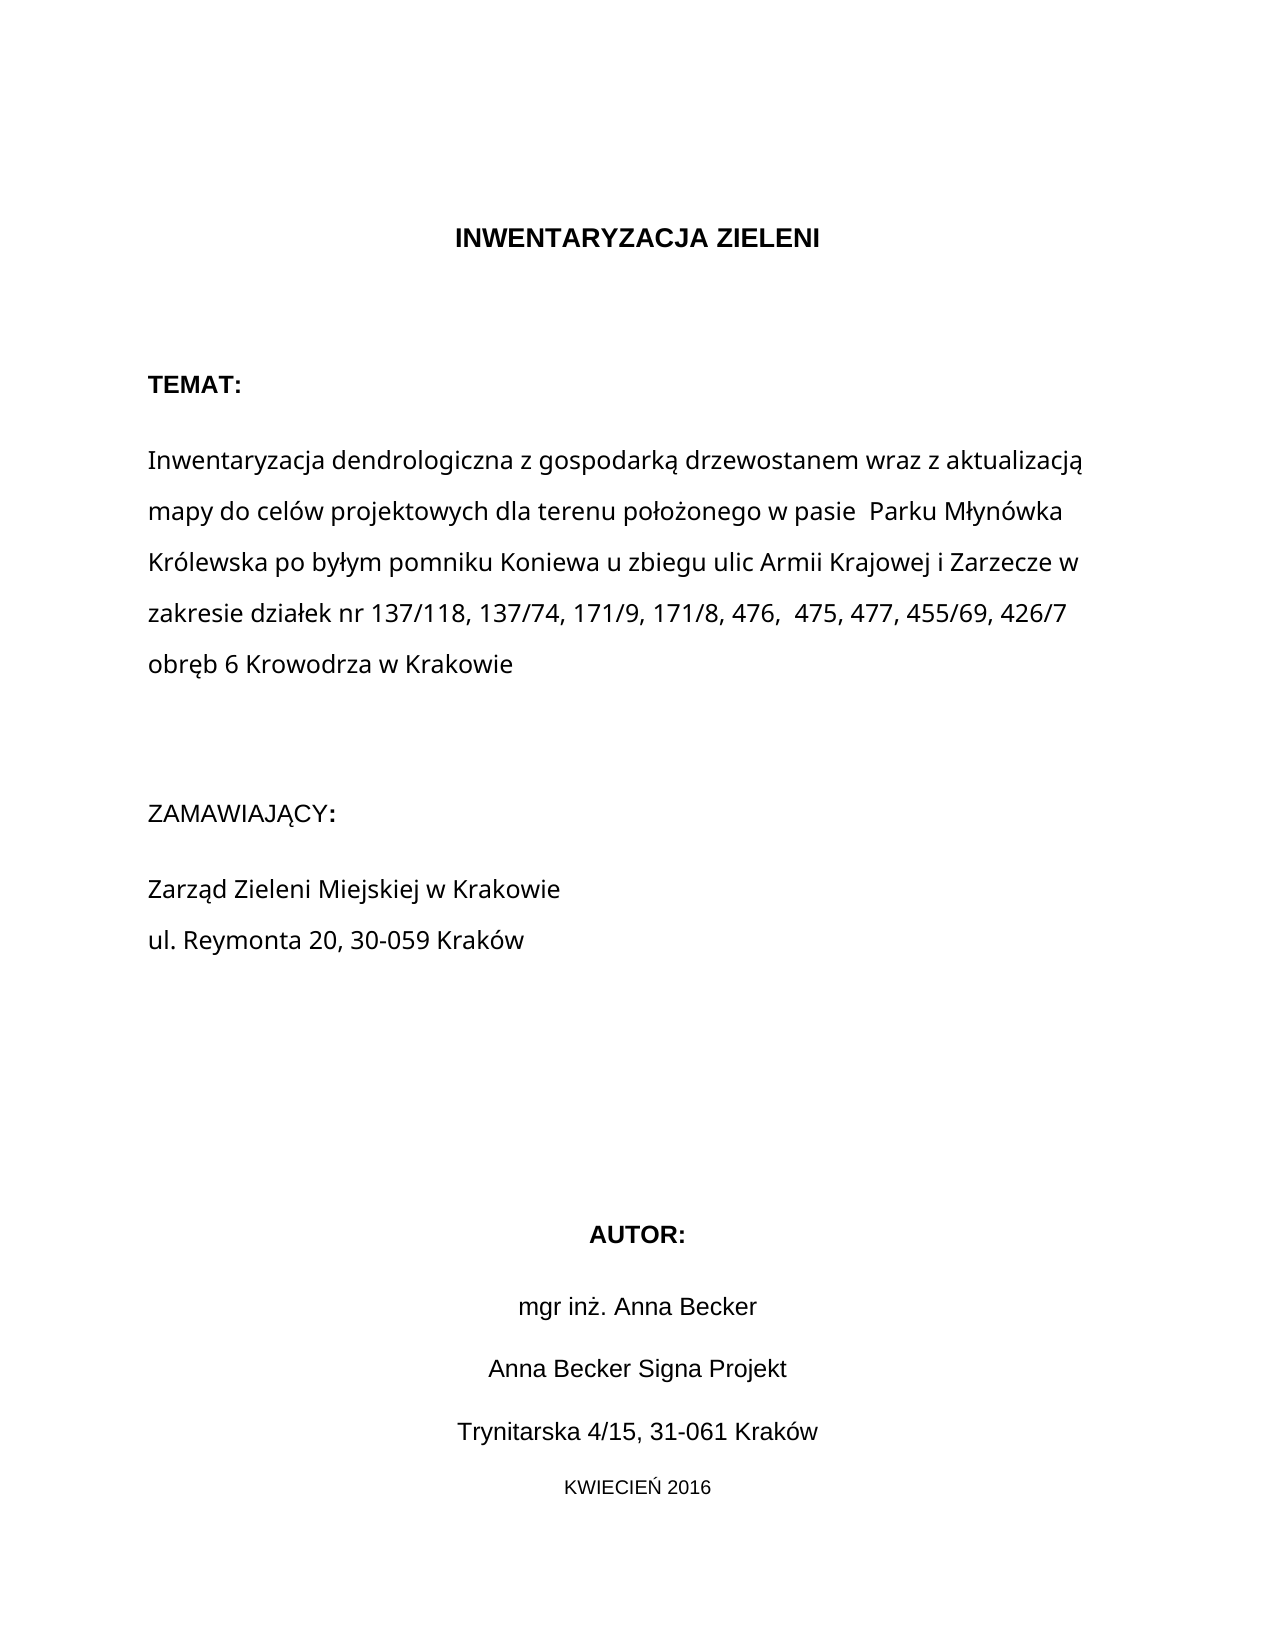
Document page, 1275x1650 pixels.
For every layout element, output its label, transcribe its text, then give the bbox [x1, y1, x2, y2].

text INWENTARYZACJA ZIELENI [148, 222, 1127, 253]
text Anna Becker Signa Projekt [148, 1354, 1127, 1383]
text ZAMAWIAJĄCY: [148, 799, 1127, 828]
text Trynitarska 4/15, 31-061 Kraków [148, 1417, 1127, 1445]
text Zarząd Zieleni Miejskiej w Krakowie ul. Reymonta 20, 30-059 Kraków [148, 872, 1127, 957]
text Inwentaryzacja dendrologiczna z gospodarką drzewostanem wraz z aktualizacją mapy do celów projektowych dla terenu położonego w pasie Parku Młynówka Królewska po byłym pomniku Koniewa u zbiegu ulic Armii Krajowej i Zarzecze w zakresie działek nr 137/118, 137/74, 171/9, 171/8, 476, 475, 477, 455/69, 426/7 obręb 6 Krowodrza w Krakowie [148, 443, 1127, 681]
text mgr inż. Anna Becker [148, 1292, 1127, 1321]
text AUTOR: [148, 1220, 1127, 1249]
text TEMAT: [148, 371, 1127, 399]
text KWIECIEŃ 2016 [148, 1476, 1127, 1498]
